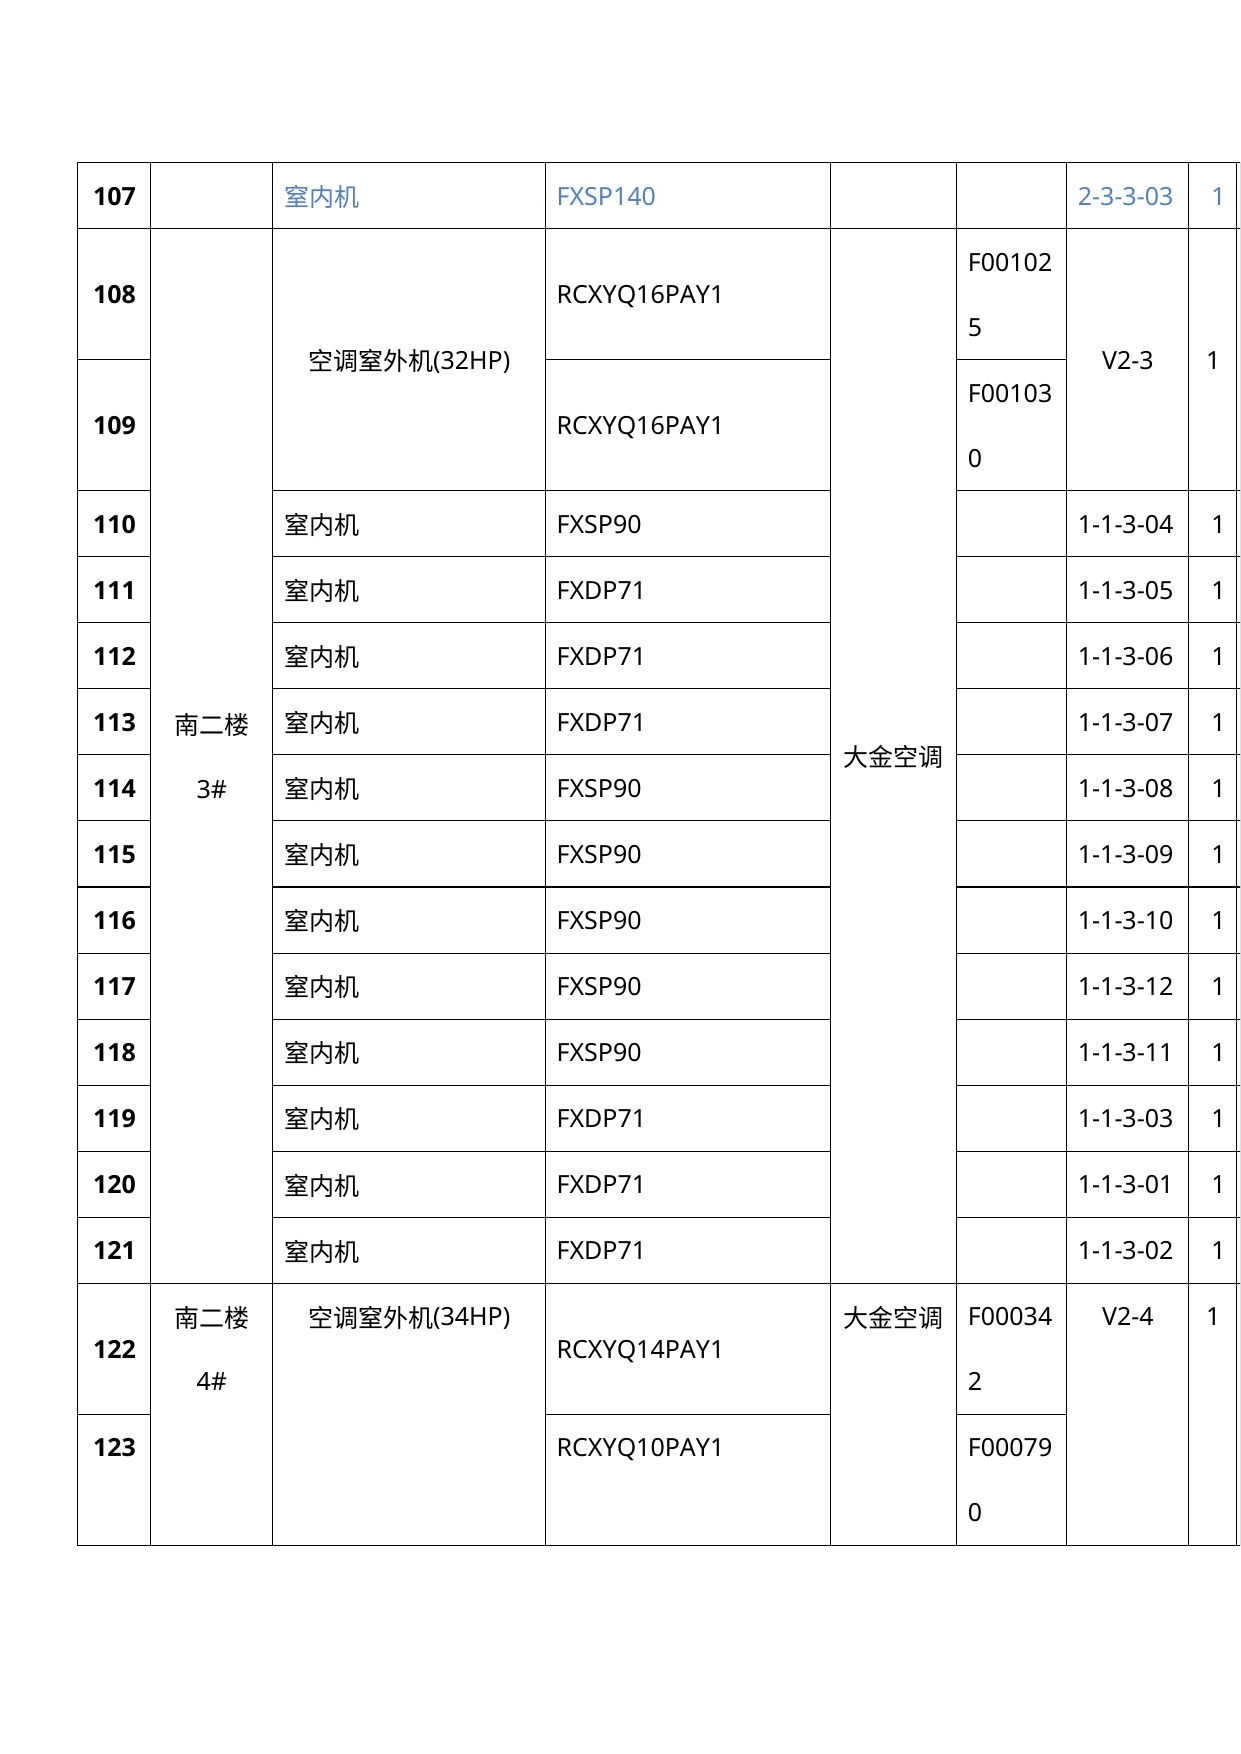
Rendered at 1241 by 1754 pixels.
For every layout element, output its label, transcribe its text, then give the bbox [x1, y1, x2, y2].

table_cell 大金空调 [831, 229, 956, 1283]
table_cell 窒内机 [273, 623, 545, 688]
table_cell 1 [1189, 821, 1236, 886]
table_cell 窒内机 [273, 557, 545, 622]
table_cell 1 [1189, 491, 1236, 556]
table_cell 1 [1189, 229, 1236, 490]
table_cell 109 [78, 360, 150, 490]
table_cell 107 [78, 163, 150, 228]
table_cell 1-1-3-03 [1067, 1086, 1188, 1151]
table_cell [957, 689, 1066, 754]
table_cell 1 [1189, 1020, 1236, 1084]
table_cell FXSP140 [546, 163, 830, 228]
table_cell 1 [1189, 1218, 1236, 1283]
table_cell [957, 888, 1066, 952]
table_cell 112 [78, 623, 150, 688]
table_cell 1 [1189, 755, 1236, 820]
table_cell FXDP71 [546, 1218, 830, 1283]
table_cell F000790 [957, 1415, 1066, 1545]
table_cell 1-1-3-11 [1067, 1020, 1188, 1084]
table_cell 111 [78, 557, 150, 622]
table_cell [957, 821, 1066, 886]
table_cell 1 [1189, 888, 1236, 952]
table_cell 113 [78, 689, 150, 754]
table_cell 122 [78, 1284, 150, 1414]
table_cell V2-4 [1067, 1284, 1188, 1545]
table_cell 117 [78, 954, 150, 1018]
table_cell 116 [78, 888, 150, 952]
table_cell 窒内机 [273, 689, 545, 754]
table_cell FXDP71 [546, 1086, 830, 1151]
table_cell 窒内机 [273, 888, 545, 952]
table_cell 窒内机 [273, 954, 545, 1018]
table_cell 窒内机 [273, 821, 545, 886]
table_cell 1-1-3-09 [1067, 821, 1188, 886]
table_cell 115 [78, 821, 150, 886]
table_cell F001030 [957, 360, 1066, 490]
table_cell FXSP90 [546, 1020, 830, 1084]
table_cell 120 [78, 1152, 150, 1217]
table_cell 119 [78, 1086, 150, 1151]
table_cell 南二楼3# [151, 229, 272, 1283]
table_cell 121 [78, 1218, 150, 1283]
table_cell 118 [78, 1020, 150, 1084]
table_cell [957, 954, 1066, 1018]
table_cell [957, 1020, 1066, 1084]
table_cell RCXYQ14PAY1 [546, 1284, 830, 1414]
table_cell 1-1-3-07 [1067, 689, 1188, 754]
table_cell 1-1-3-05 [1067, 557, 1188, 622]
table_cell 1 [1189, 1284, 1236, 1545]
table_cell 114 [78, 755, 150, 820]
table_cell 空调窒外机(34HP) [273, 1284, 545, 1545]
table_cell 1-1-3-02 [1067, 1218, 1188, 1283]
table_cell 窒内机 [273, 1152, 545, 1217]
table_cell 1-1-3-10 [1067, 888, 1188, 952]
table_cell [957, 755, 1066, 820]
table_cell 110 [78, 491, 150, 556]
table_cell [957, 557, 1066, 622]
table_cell FXDP71 [546, 689, 830, 754]
table_cell 大金空调 [831, 1284, 956, 1545]
table_cell 1 [1189, 954, 1236, 1018]
table_cell [957, 1086, 1066, 1151]
table_cell [957, 491, 1066, 556]
table_cell FXSP90 [546, 954, 830, 1018]
table_cell 1 [1189, 557, 1236, 622]
table_cell 1 [1189, 689, 1236, 754]
table_cell 2-3-3-03 [1067, 163, 1188, 228]
table_cell V2-3 [1067, 229, 1188, 490]
table_cell FXDP71 [546, 623, 830, 688]
table_cell 1 [1189, 163, 1236, 228]
table_cell RCXYQ16PAY1 [546, 360, 830, 490]
table_cell 1-1-3-01 [1067, 1152, 1188, 1217]
table_cell 1 [1189, 1086, 1236, 1151]
table_cell FXDP71 [546, 1152, 830, 1217]
table_cell 123 [78, 1415, 150, 1545]
table_cell 1 [1189, 623, 1236, 688]
table_cell 1-1-3-12 [1067, 954, 1188, 1018]
table_cell 窒内机 [273, 1086, 545, 1151]
table_cell FXSP90 [546, 755, 830, 820]
table_cell 窒内机 [273, 1020, 545, 1084]
table_cell 空调窒外机(32HP) [273, 229, 545, 490]
table_cell FXSP90 [546, 888, 830, 952]
table_cell FXSP90 [546, 491, 830, 556]
table_cell 1-1-3-06 [1067, 623, 1188, 688]
table_cell [957, 623, 1066, 688]
table_cell RCXYQ16PAY1 [546, 229, 830, 359]
table_cell 窒内机 [273, 163, 545, 228]
table_cell 108 [78, 229, 150, 359]
table_cell 1-1-3-04 [1067, 491, 1188, 556]
table_cell RCXYQ10PAY1 [546, 1415, 830, 1545]
table_cell F000342 [957, 1284, 1066, 1414]
table_cell F001025 [957, 229, 1066, 359]
table_cell FXDP71 [546, 557, 830, 622]
table_cell FXSP90 [546, 821, 830, 886]
table_cell [957, 163, 1066, 228]
table_cell 窒内机 [273, 755, 545, 820]
table_cell 南二楼4# [151, 1284, 272, 1545]
table_cell 1-1-3-08 [1067, 755, 1188, 820]
table_cell [957, 1152, 1066, 1217]
table_cell 窒内机 [273, 491, 545, 556]
table_cell 1 [1189, 1152, 1236, 1217]
table_cell [957, 1218, 1066, 1283]
table_cell 窒内机 [273, 1218, 545, 1283]
